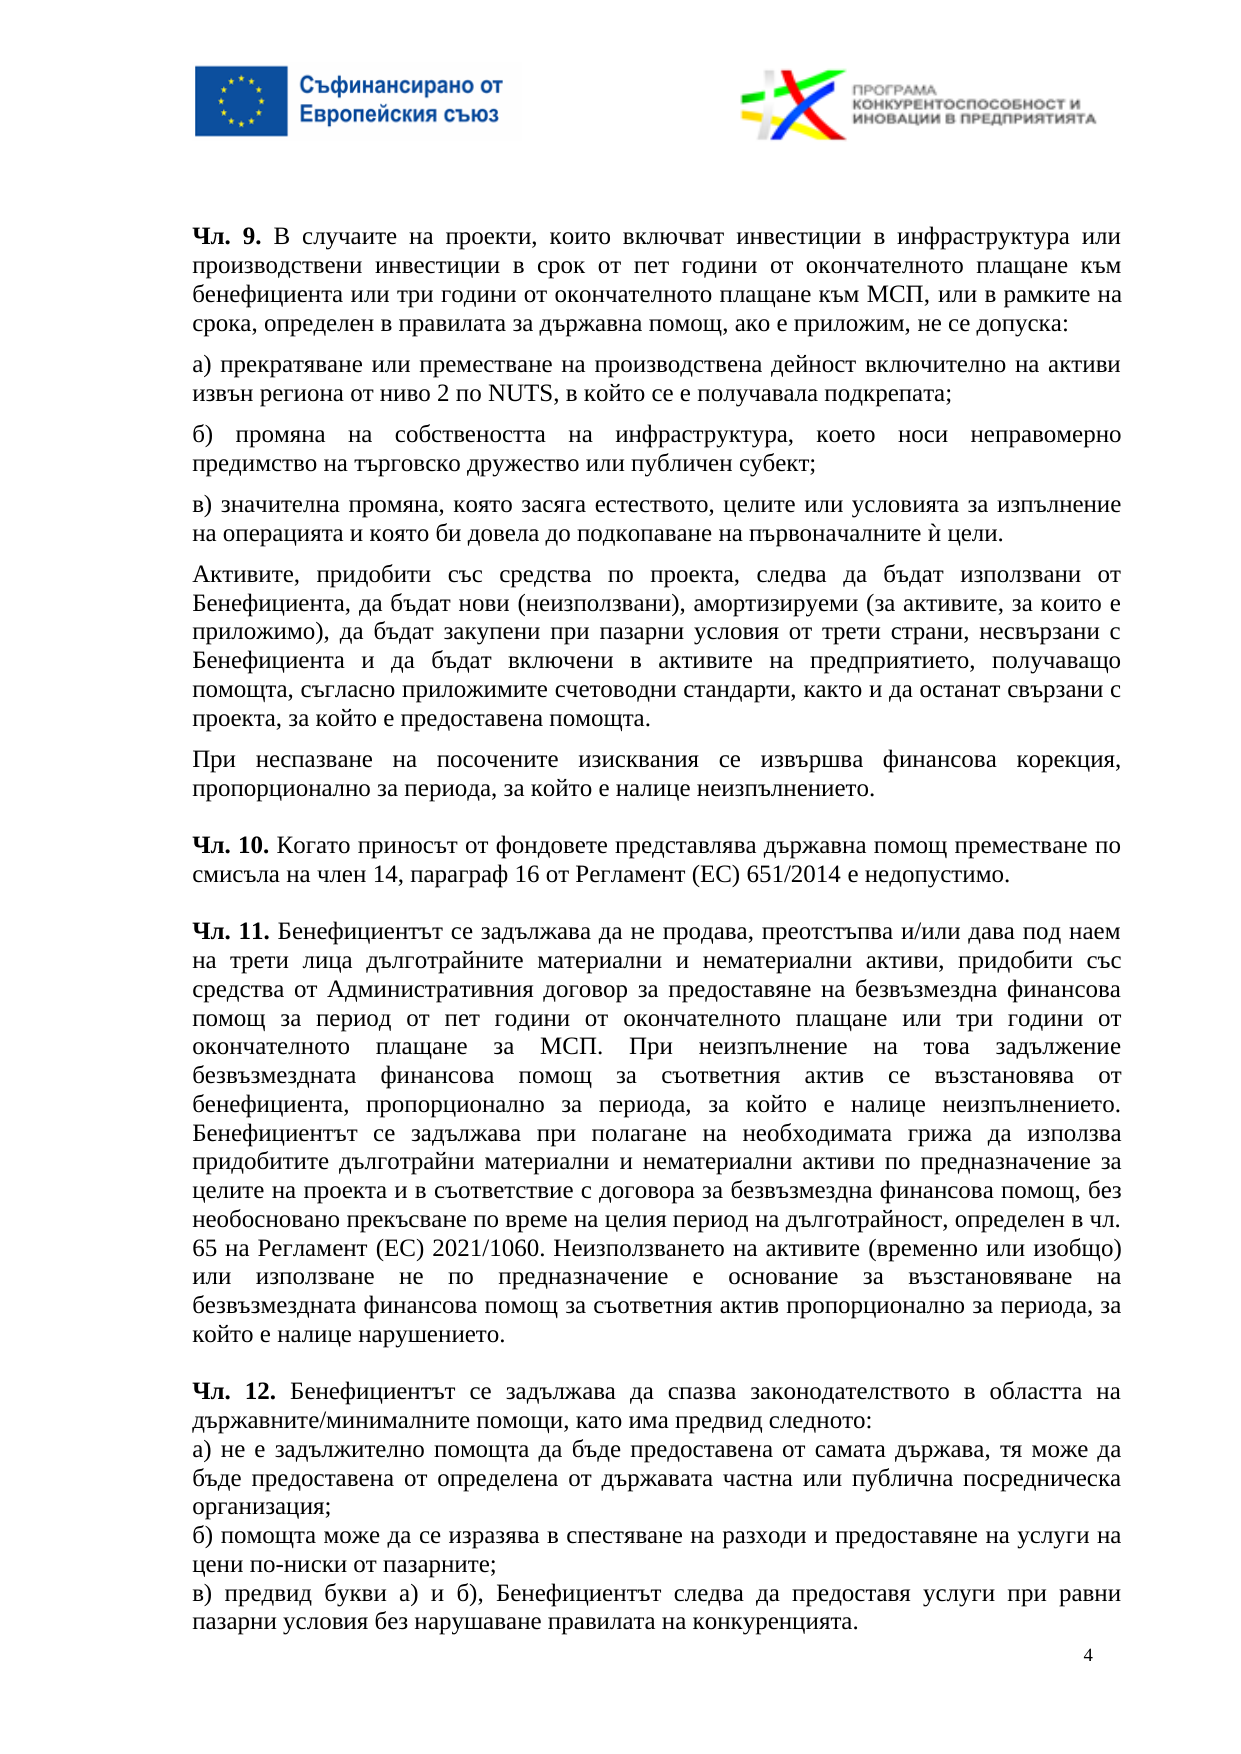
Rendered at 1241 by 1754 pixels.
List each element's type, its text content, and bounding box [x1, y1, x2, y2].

list Чл. 12. Бенефициентът се задължава да спазва законодателството в областта на държавните/минималните помощи, като има предвид следното: [192, 1376, 1122, 1434]
list Чл. 11. Бенефициентът се задължава да не продава, преотстъпва и/или дава под наем на трети лица дълготрайните материални и нематериални активи, придобити със средства от Административния договор за предоставяне на безвъзмездна финансова помощ за период от пет години от окончателното плащане или три години от окончателното плащане за МСП. При неизпълнение на това задължение безвъзмездната финансова помощ за съответния актив се възстановява от бенефициента, пропорционално за периода, за който е налице неизпълнението. Бенефициентът се задължава при полагане на необходимата грижа да използва придобитите дълготрайни материални и нематериални активи по предназначение за целите на проекта и в съответствие с договора за безвъзмездна финансова помощ, без необосновано прекъсване по време на целия период на дълготрайност, определен в чл. 65 на Регламент (ЕС) 2021/1060. Неизползването на активите (временно или изобщо) или използване не по предназначение е основание за възстановяване на безвъзмездната финансова помощ за съответния актив пропорционално за периода, за който е налице нарушението. [192, 916, 1122, 1348]
text б) помощта може да се изразява в спестяване на разходи и предоставяне на услуги на цени по-ниски от пазарните; [192, 1520, 1122, 1578]
picture [739, 62, 1100, 149]
picture [192, 62, 523, 141]
text Активите, придобити със средства по проекта, следва да бъдат използвани от Бенефициента, да бъдат нови (неизползвани), амортизируеми (за активите, за които е приложимо), да бъдат закупени при пазарни условия от трети страни, несвързани с Бенефициента и да бъдат включени в активите на предприятието, получаващо помощта, съгласно приложимите счетоводни стандарти, както и да останат свързани с проекта, за който е предоставена помощта. [192, 559, 1122, 731]
text в) предвид букви а) и б), Бенефициентът следва да предоставя услуги при равни пазарни условия без нарушаване правилата на конкуренцията. [192, 1578, 1122, 1635]
text а) прекратяване или преместване на производствена дейност включително на активи извън региона от ниво 2 по NUTS, в който се е получавала подкрепата; [133, 349, 1122, 406]
text а) не е задължително помощта да бъде предоставена от самата държава, тя може да бъде предоставена от определена от държавата частна или публична посредническа организация; [192, 1434, 1122, 1520]
list Чл. 10. Когато приносът от фондовете представлява държавна помощ преместване по смисъла на член 14, параграф 16 от Регламент (ЕС) 651/2014 е недопустимо. [192, 830, 1122, 888]
list Чл. 9. В случаите на проекти, които включват инвестиции в инфраструктура или производствени инвестиции в срок от пет години от окончателното плащане към бенефициента или три години от окончателното плащане към МСП, или в рамките на срока, определен в правилата за държавна помощ, ако е приложим, не се допуска: [192, 221, 1122, 336]
text б) промяна на собствеността на инфраструктура, което носи неправомерно предимство на търговско дружество или публичен субект; [133, 419, 1122, 476]
text При неспазване на посочените изисквания се извършва финансова корекция, пропорционално за периода, за който е налице неизпълнението. [133, 744, 1122, 801]
text в) значителна промяна, която засяга естеството, целите или условията за изпълнение на операцията и която би довела до подкопаване на първоначалните ѝ цели. [133, 489, 1122, 546]
